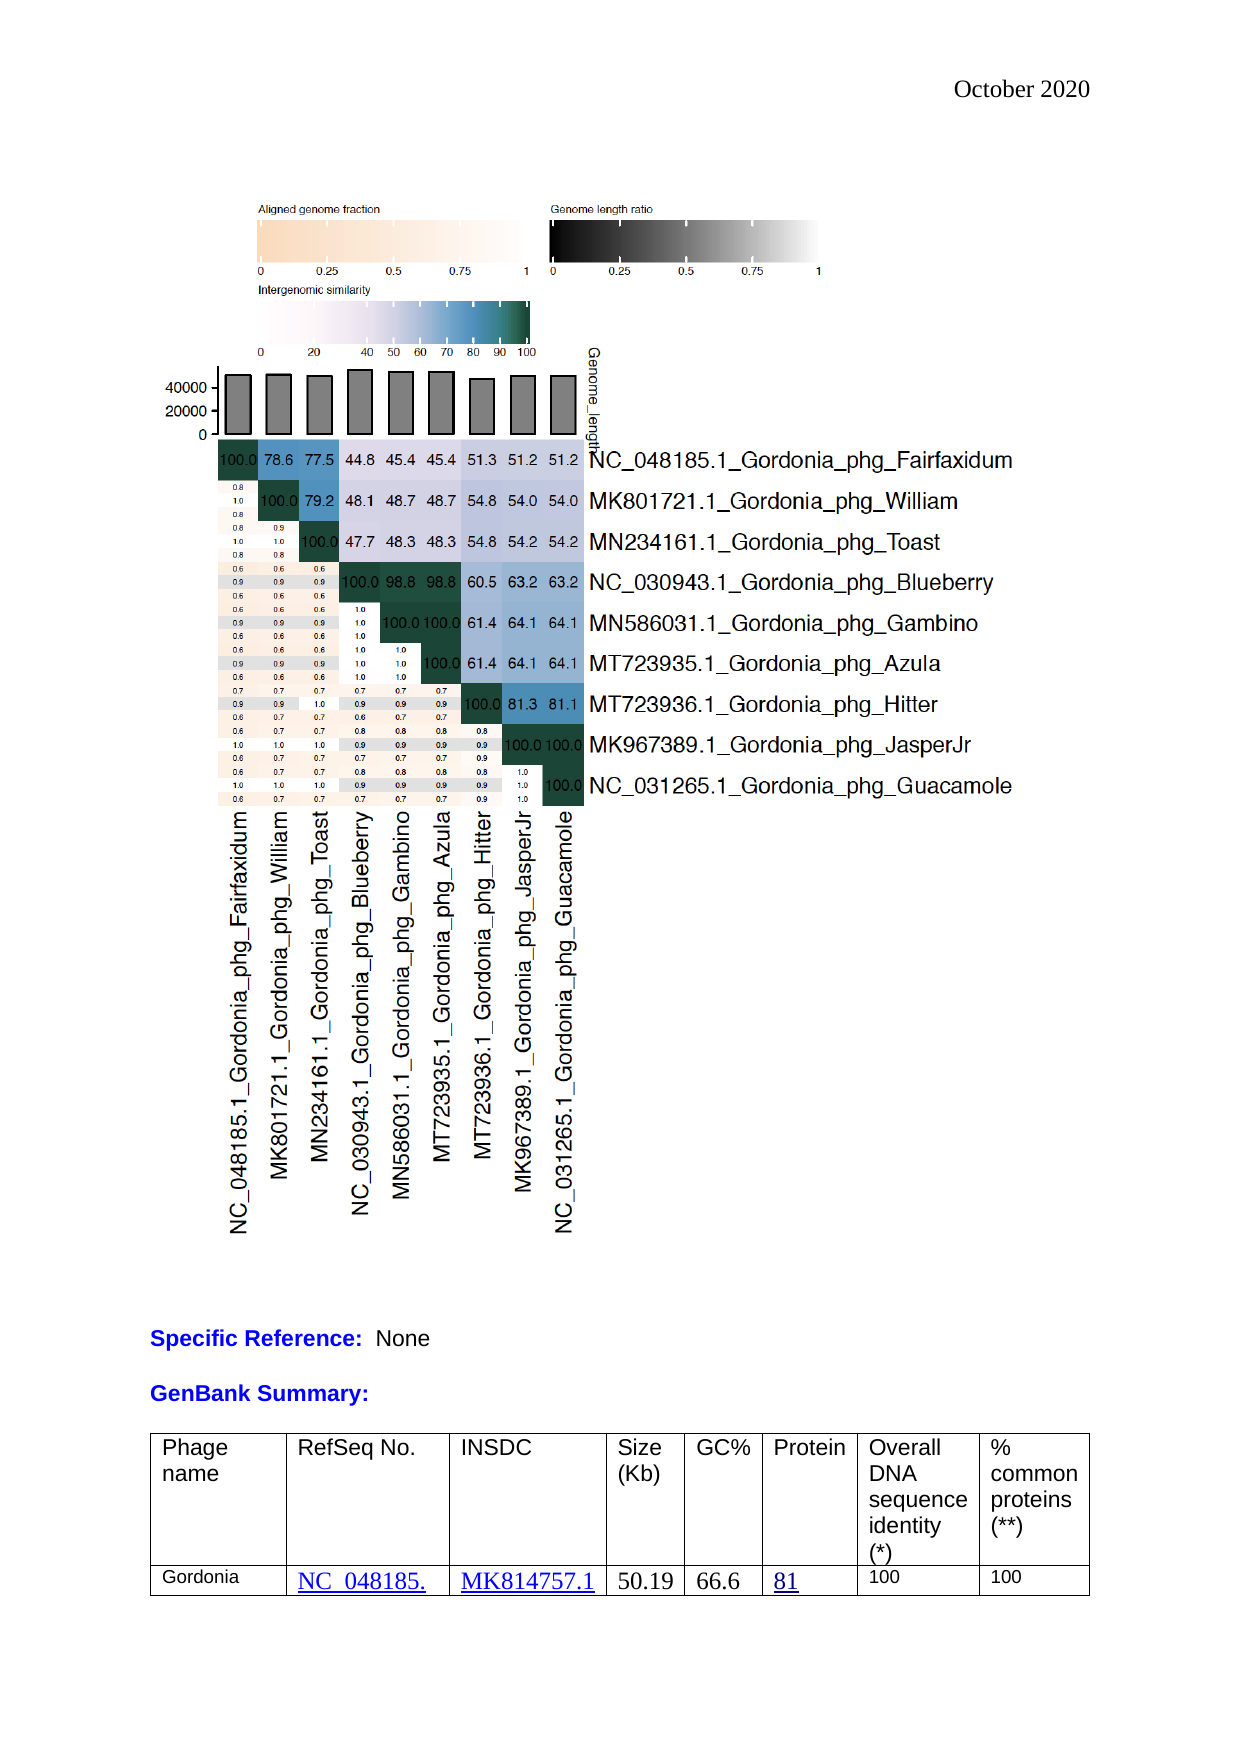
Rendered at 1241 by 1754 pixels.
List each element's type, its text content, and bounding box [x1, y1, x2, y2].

table_cell MK814757.1 [450, 1566, 606, 1595]
table_header % common proteins (**) [980, 1434, 1089, 1565]
table_header Phage name [151, 1434, 286, 1565]
table_cell 100 [980, 1566, 1089, 1595]
table_header INSDC [450, 1434, 606, 1565]
text Specific Reference: None [150, 1324, 1090, 1351]
text GenBank Summary: [150, 1380, 1090, 1406]
table_header Size (Kb) [607, 1434, 684, 1565]
picture [150, 150, 1091, 1286]
table_header Overall DNA sequence identity (*) [858, 1434, 979, 1565]
table_cell 81 [763, 1566, 857, 1595]
table_header GC% [685, 1434, 762, 1565]
table_header RefSeq No. [287, 1434, 449, 1565]
table_header Protein [763, 1434, 857, 1565]
table_cell 100 [858, 1566, 979, 1595]
table_cell NC_048185.1 [287, 1566, 449, 1595]
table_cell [151, 1566, 286, 1595]
table_cell 50.19 [607, 1566, 684, 1595]
table_cell 66.6 [685, 1566, 762, 1595]
